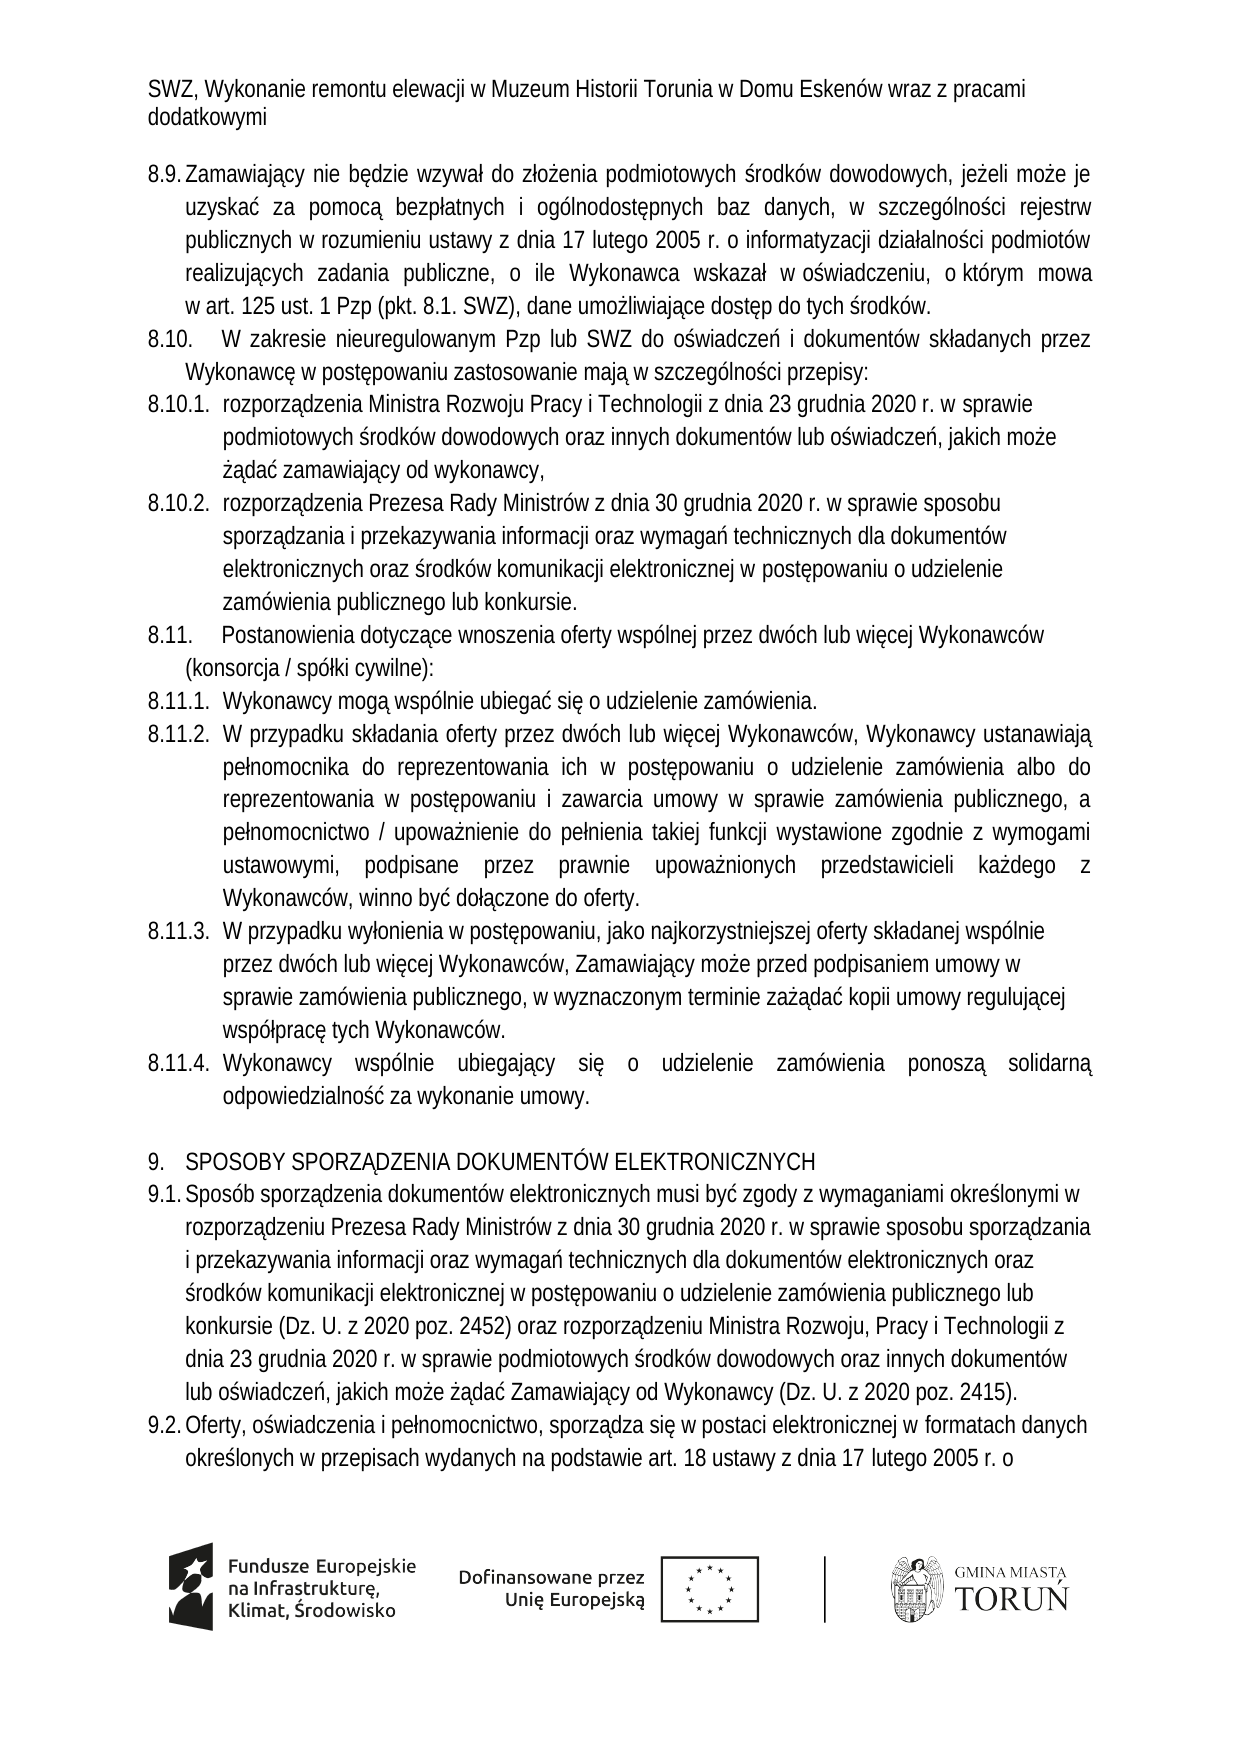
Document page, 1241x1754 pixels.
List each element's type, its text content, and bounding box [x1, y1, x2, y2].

list SPOSOBY SPORZĄDZENIA DOKUMENTÓW ELEKTRONICZNYCH [148, 1147, 1093, 1175]
list rozporządzenia Ministra Rozwoju Pracy i Technologii z dnia 23 grudnia 2020 r. w sprawie podmiotowych środków dowodowych oraz innych dokumentów lub oświadczeń, jakich może żądać zamawiający od wykonawcy, [148, 389, 1093, 484]
list W przypadku wyłonienia w postępowaniu, jako najkorzystniejszej oferty składanej wspólnie przez dwóch lub więcej Wykonawców, Zamawiający może przed podpisaniem umowy w sprawie zamówienia publicznego, w wyznaczonym terminie zażądać kopii umowy regulującej współpracę tych Wykonawców. [148, 916, 1093, 1043]
list Zamawiający nie będzie wzywał do złożenia podmiotowych środków dowodowych, jeżeli może je uzyskać za pomocą bezpłatnych i ogólnodostępnych baz danych, w szczególności rejestrw publicznych w rozumieniu ustawy z dnia 17 lutego 2005 r. o informatyzacji działalności podmiotów realizujących zadania publiczne, o ile Wykonawca wskazał w oświadczeniu, o którym mowa w art. 125 ust. 1 Pzp (pkt. 8.1. SWZ), dane umożliwiające dostęp do tych środków. [148, 159, 1093, 319]
list W przypadku składania oferty przez dwóch lub więcej Wykonawców, Wykonawcy ustanawiają pełnomocnika do reprezentowania ich w postępowaniu o udzielenie zamówienia albo do reprezentowania w postępowaniu i zawarcia umowy w sprawie zamówienia publicznego, a pełnomocnictwo / upoważnienie do pełnienia takiej funkcji wystawione zgodnie z wymogami ustawowymi, podpisane przez prawnie upoważnionych przedstawicieli każdego z Wykonawców, winno być dołączone do oferty. [148, 719, 1093, 912]
list Wykonawcy wspólnie ubiegający się o udzielenie zamówienia ponoszą solidarną odpowiedzialność za wykonanie umowy. [148, 1048, 1093, 1109]
list W zakresie nieuregulowanym Pzp lub SWZ do oświadczeń i dokumentów składanych przez Wykonawcę w postępowaniu zastosowanie mają w szczególności przepisy: [148, 324, 1093, 385]
list Wykonawcy mogą wspólnie ubiegać się o udzielenie zamówienia. [148, 686, 1093, 714]
list rozporządzenia Prezesa Rady Ministrów z dnia 30 grudnia 2020 r. w sprawie sposobu sporządzania i przekazywania informacji oraz wymagań technicznych dla dokumentów elektronicznych oraz środków komunikacji elektronicznej w postępowaniu o udzielenie zamówienia publicznego lub konkursie. [148, 488, 1093, 616]
list Sposób sporządzenia dokumentów elektronicznych musi być zgody z wymaganiami określonymi w rozporządzeniu Prezesa Rady Ministrów z dnia 30 grudnia 2020 r. w sprawie sposobu sporządzania i przekazywania informacji oraz wymagań technicznych dla dokumentów elektronicznych oraz środków komunikacji elektronicznej w postępowaniu o udzielenie zamówienia publicznego lub konkursie (Dz. U. z 2020 poz. 2452) oraz rozporządzeniu Ministra Rozwoju, Pracy i Technologii z dnia 23 grudnia 2020 r. w sprawie podmiotowych środków dowodowych oraz innych dokumentów lub oświadczeń, jakich może żądać Zamawiający od Wykonawcy (Dz. U. z 2020 poz. 2415). [148, 1179, 1093, 1406]
picture [147, 1520, 1093, 1653]
list Postanowienia dotyczące wnoszenia oferty wspólnej przez dwóch lub więcej Wykonawców (konsorcja / spółki cywilne): [148, 620, 1093, 681]
